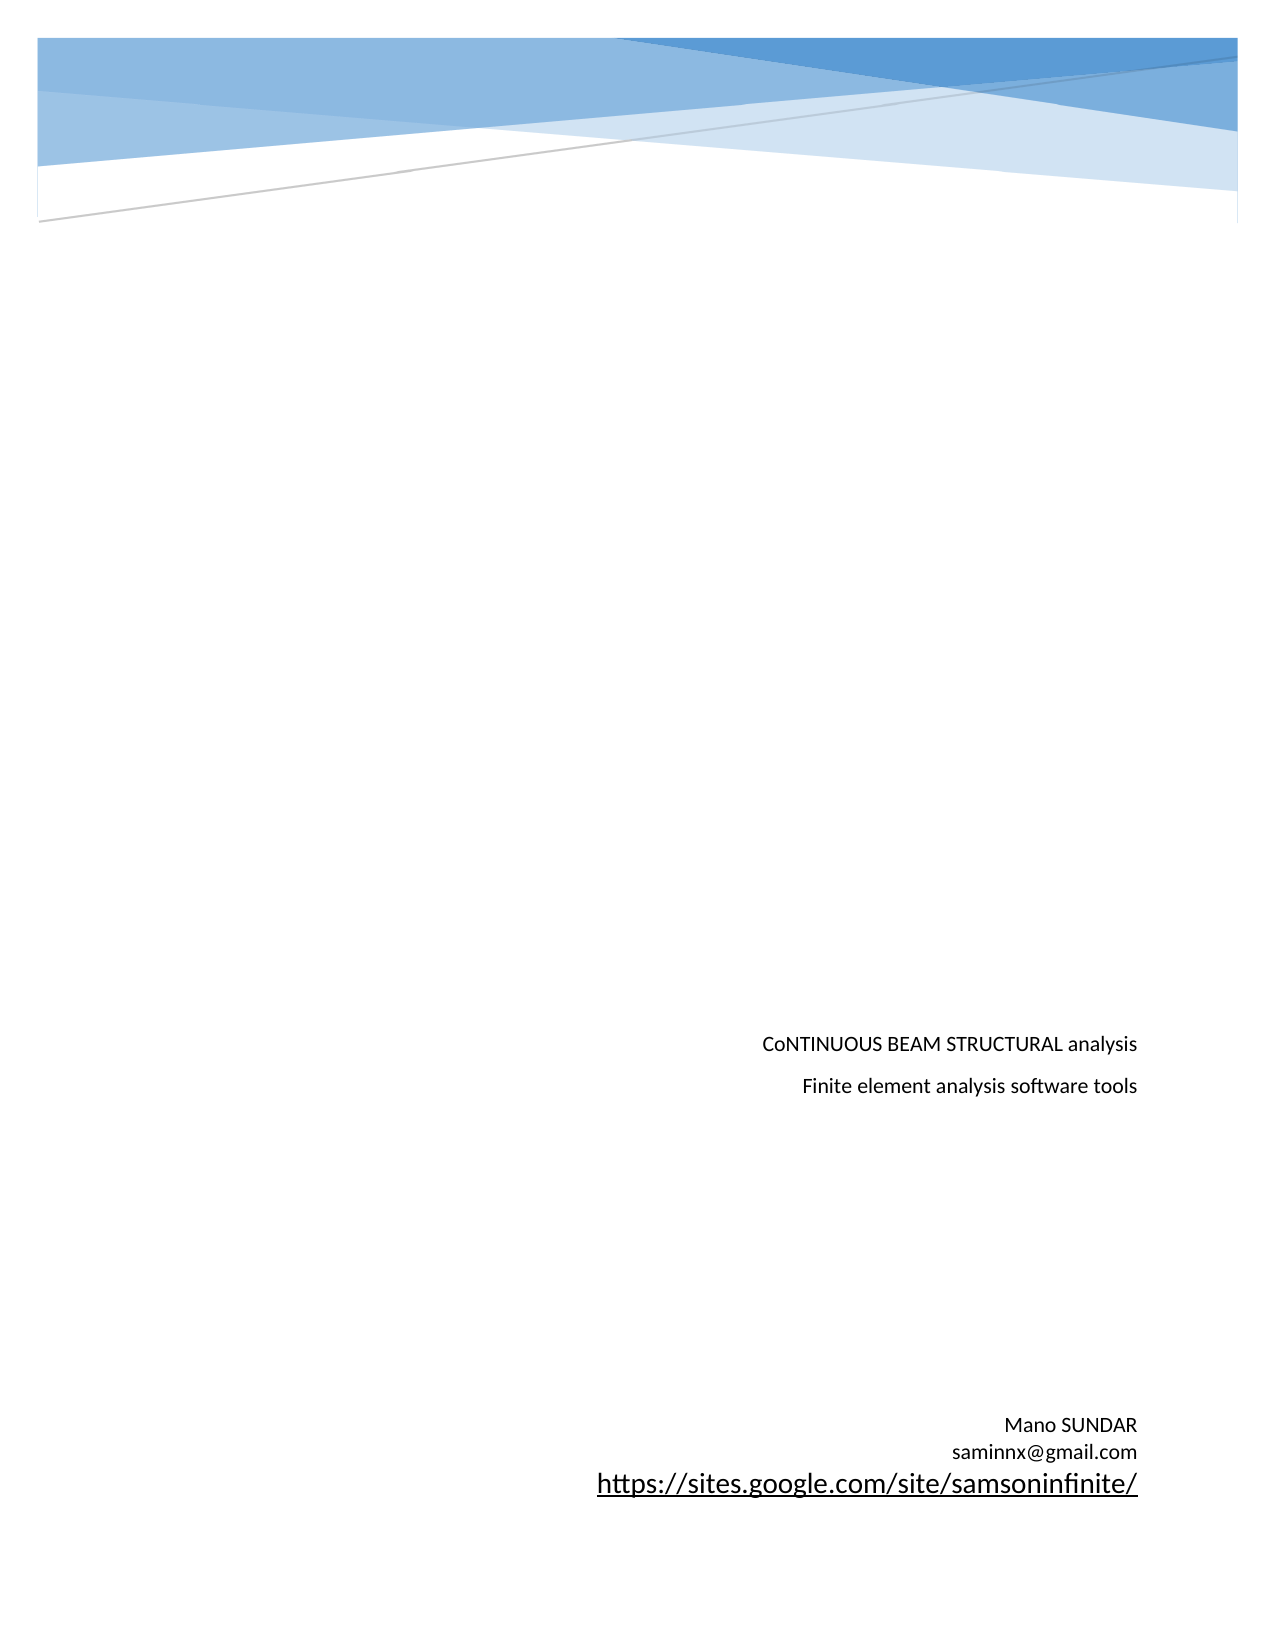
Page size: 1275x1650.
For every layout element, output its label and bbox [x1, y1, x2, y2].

picture [37, 37, 1238, 238]
